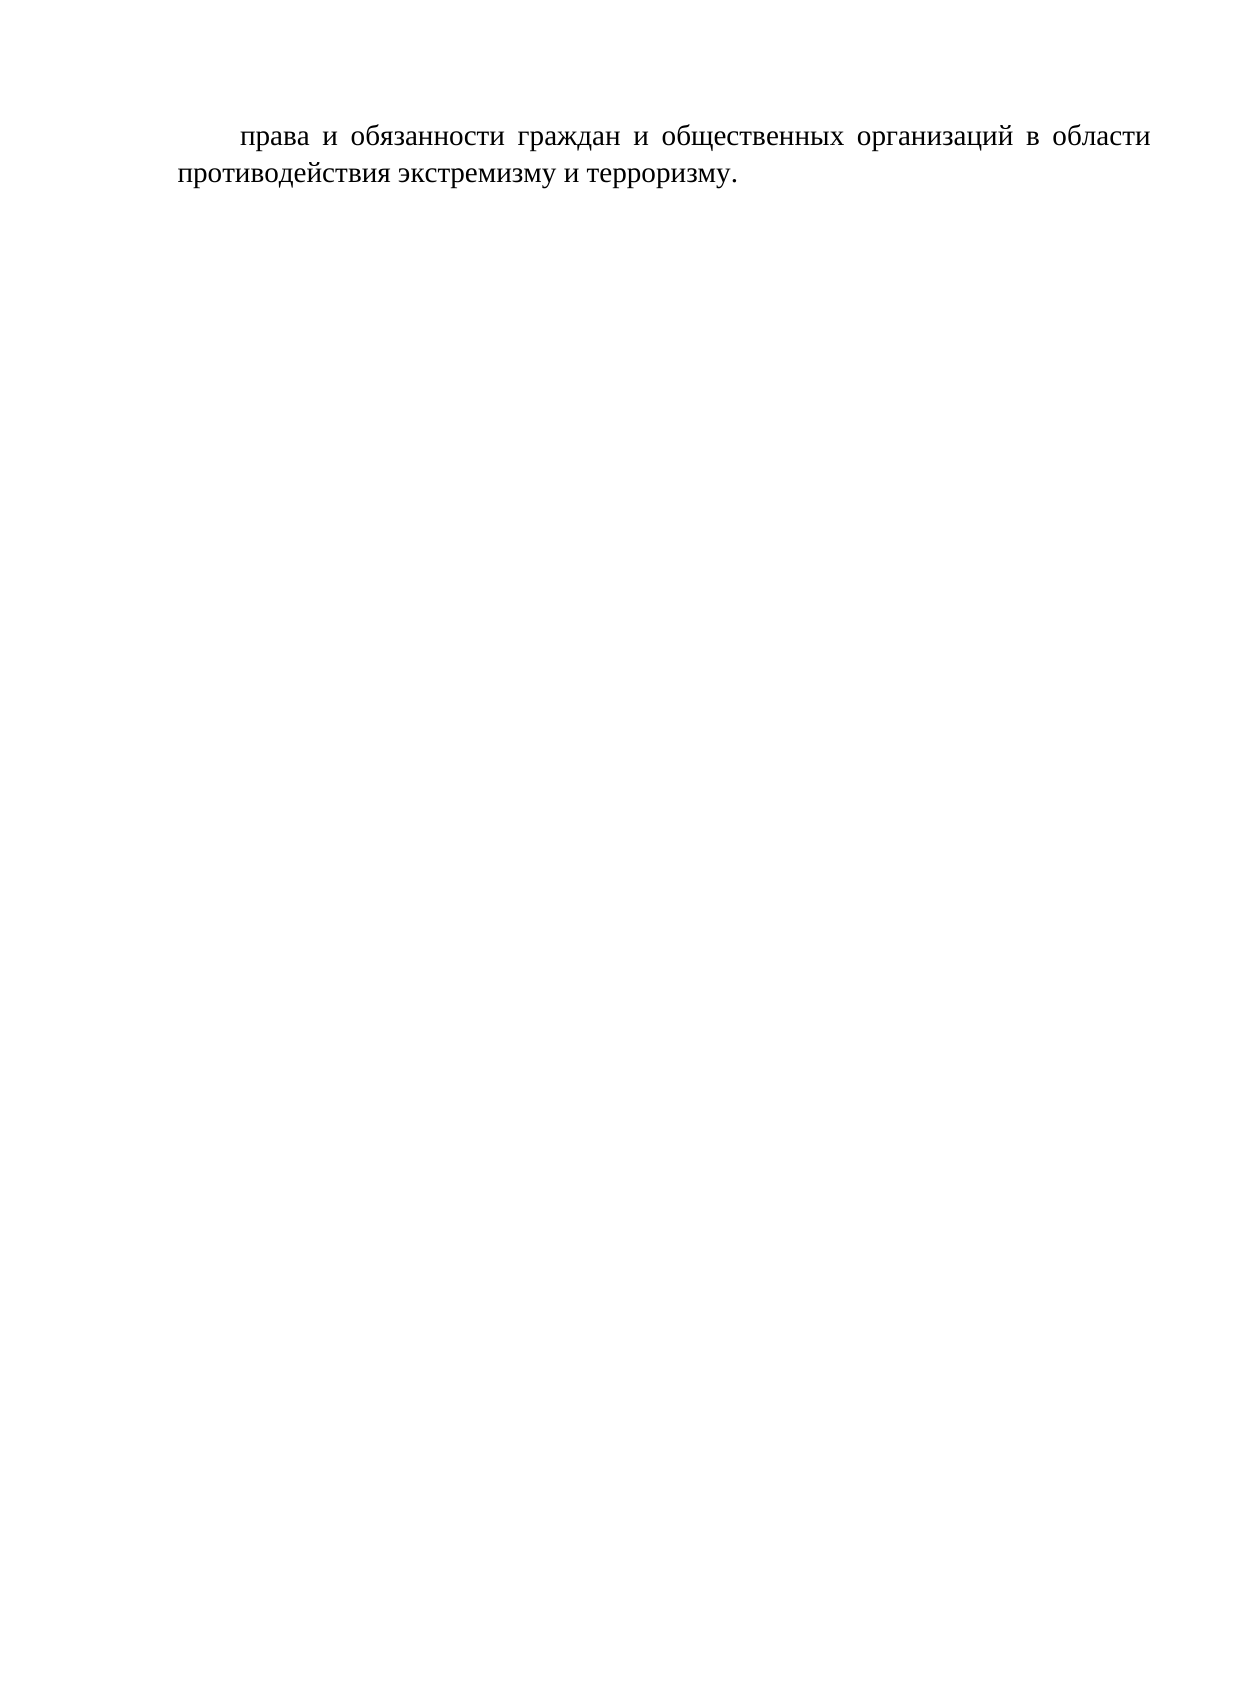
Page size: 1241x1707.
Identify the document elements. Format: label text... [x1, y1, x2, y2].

text права и обязанности граждан и общественных организаций в области противодействия экстремизму и терроризму. [177, 118, 1152, 188]
